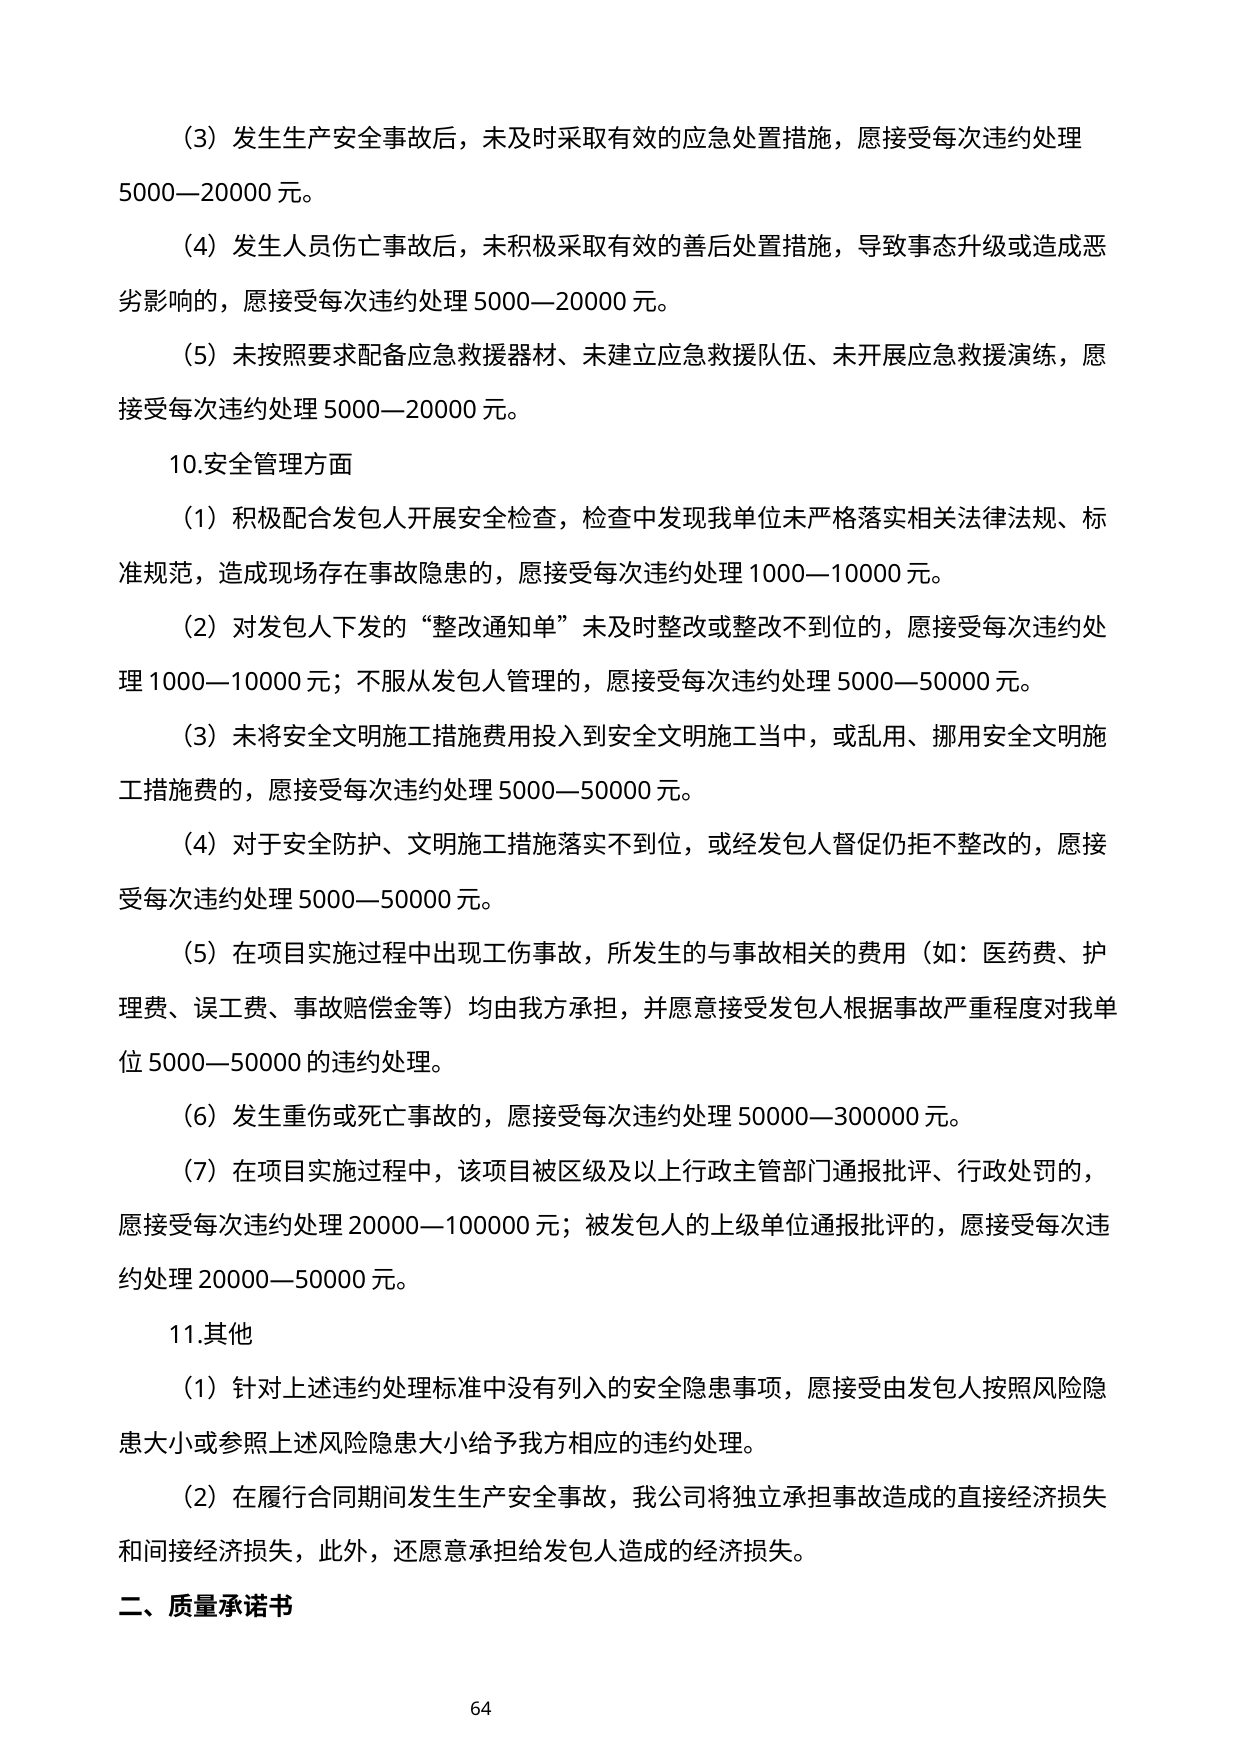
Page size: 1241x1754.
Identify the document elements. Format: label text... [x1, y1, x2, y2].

text （3）发生生产安全事故后，未及时采取有效的应急处置措施，愿接受每次违约处理5000—20000元。 [118, 118, 1122, 209]
text （4）发生人员伤亡事故后，未积极采取有效的善后处置措施，导致事态升级或造成恶劣影响的，愿接受每次违约处理5000—20000元。 [118, 227, 1122, 317]
text （2）对发包人下发的“整改通知单”未及时整改或整改不到位的，愿接受每次违约处理1000—10000元；不服从发包人管理的，愿接受每次违约处理5000—50000元。 [118, 607, 1122, 698]
text （1）针对上述违约处理标准中没有列入的安全隐患事项，愿接受由发包人按照风险隐患大小或参照上述风险隐患大小给予我方相应的违约处理。 [118, 1369, 1122, 1459]
text （1）积极配合发包人开展安全检查，检查中发现我单位未严格落实相关法律法规、标准规范，造成现场存在事故隐患的，愿接受每次违约处理1000—10000元。 [118, 499, 1122, 589]
text 二、质量承诺书 [118, 1586, 1122, 1622]
text 11.其他 [118, 1314, 1122, 1351]
text （2）在履行合同期间发生生产安全事故，我公司将独立承担事故造成的直接经济损失和间接经济损失，此外，还愿意承担给发包人造成的经济损失。 [118, 1477, 1122, 1568]
text （4）对于安全防护、文明施工措施落实不到位，或经发包人督促仍拒不整改的，愿接受每次违约处理5000—50000元。 [118, 825, 1122, 916]
text 10.安全管理方面 [118, 444, 1122, 481]
text （5）未按照要求配备应急救援器材、未建立应急救援队伍、未开展应急救援演练，愿接受每次违约处理5000—20000元。 [118, 336, 1122, 426]
text （3）未将安全文明施工措施费用投入到安全文明施工当中，或乱用、挪用安全文明施工措施费的，愿接受每次违约处理5000—50000元。 [118, 716, 1122, 807]
text （6）发生重伤或死亡事故的，愿接受每次违约处理50000—300000元。 [118, 1097, 1122, 1133]
text （7）在项目实施过程中，该项目被区级及以上行政主管部门通报批评、行政处罚的，愿接受每次违约处理20000—100000元；被发包人的上级单位通报批评的，愿接受每次违约处理20000—50000元。 [118, 1151, 1122, 1296]
text （5）在项目实施过程中出现工伤事故，所发生的与事故相关的费用（如：医药费、护理费、误工费、事故赔偿金等）均由我方承担，并愿意接受发包人根据事故严重程度对我单位5000—50000的违约处理。 [118, 934, 1122, 1079]
